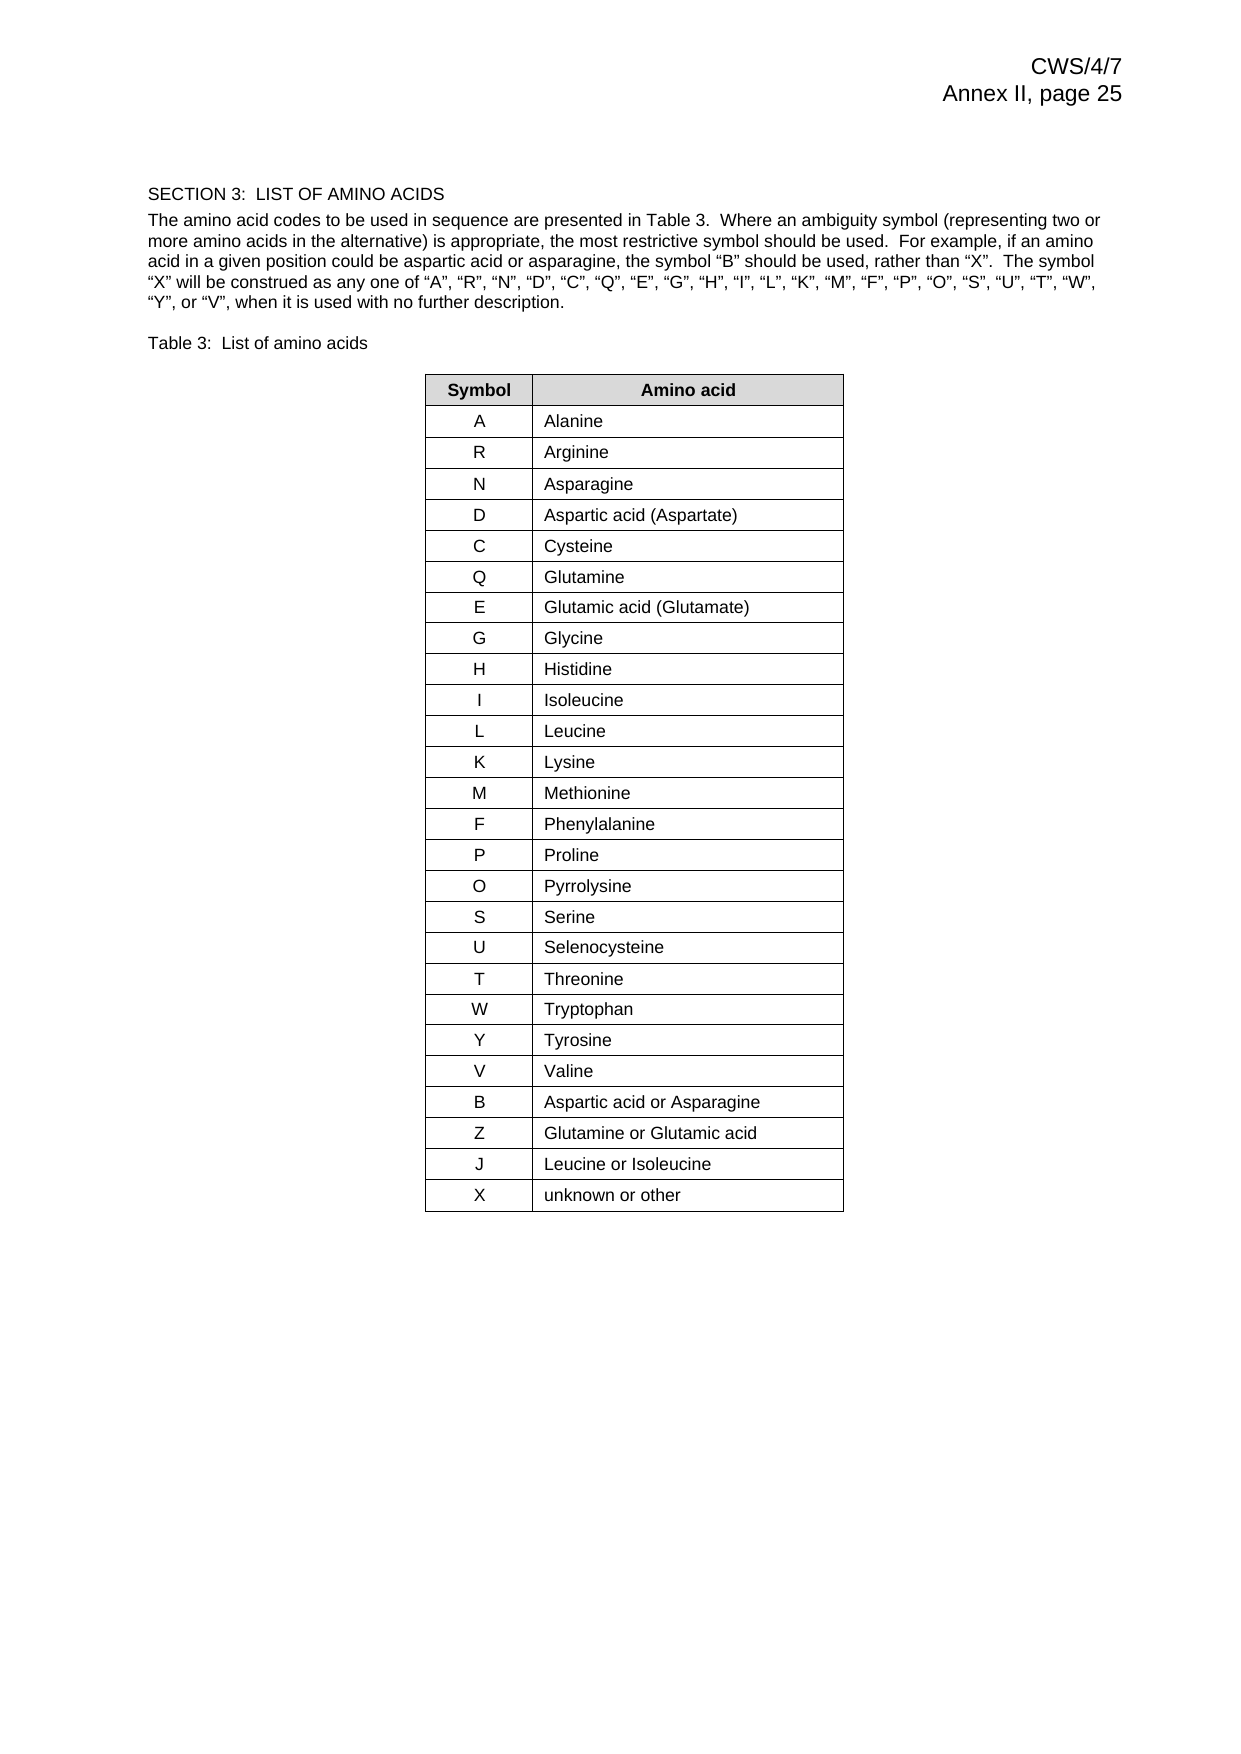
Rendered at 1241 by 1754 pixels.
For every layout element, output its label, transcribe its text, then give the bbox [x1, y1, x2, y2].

table_cell E [426, 593, 532, 622]
table_cell Leucine [533, 716, 843, 746]
table_cell T [426, 964, 532, 993]
table_cell G [426, 623, 532, 653]
table_cell S [426, 902, 532, 932]
table_cell Asparagine [533, 469, 843, 498]
table_cell unknown or other [533, 1180, 843, 1211]
table_cell Z [426, 1118, 532, 1148]
table_cell Alanine [533, 406, 843, 437]
table_cell Glycine [533, 623, 843, 653]
table_cell K [426, 747, 532, 777]
table_cell M [426, 778, 532, 807]
subtitle SECTION 3: LIST OF AMINO ACIDS [148, 183, 1122, 204]
table_cell Lysine [533, 747, 843, 777]
table_cell Serine [533, 902, 843, 932]
table_cell A [426, 406, 532, 437]
table_cell N [426, 469, 532, 498]
table_cell Cysteine [533, 531, 843, 561]
table_cell Valine [533, 1056, 843, 1086]
table_cell F [426, 809, 532, 838]
table_cell W [426, 995, 532, 1024]
table_header Amino acid [533, 375, 843, 405]
table_cell Leucine or Isoleucine [533, 1149, 843, 1179]
table_cell C [426, 531, 532, 561]
table_cell Glutamine or Glutamic acid [533, 1118, 843, 1148]
table_cell Histidine [533, 654, 843, 684]
table_cell X [426, 1180, 532, 1211]
table_cell U [426, 933, 532, 962]
table_cell Selenocysteine [533, 933, 843, 962]
table_cell Aspartic acid or Asparagine [533, 1087, 843, 1117]
table_cell Y [426, 1025, 532, 1055]
table_cell Isoleucine [533, 685, 843, 715]
table_cell Methionine [533, 778, 843, 807]
table_cell Phenylalanine [533, 809, 843, 838]
table_cell Arginine [533, 438, 843, 467]
text Table 3: List of amino acids [148, 333, 1122, 353]
table_cell L [426, 716, 532, 746]
table_cell J [426, 1149, 532, 1179]
table_cell Proline [533, 840, 843, 869]
table_cell R [426, 438, 532, 467]
table_header Symbol [426, 375, 532, 405]
table_cell D [426, 500, 532, 529]
table_cell Aspartic acid (Aspartate) [533, 500, 843, 529]
table_cell Tryptophan [533, 995, 843, 1024]
table_cell H [426, 654, 532, 684]
table_cell V [426, 1056, 532, 1086]
table_cell O [426, 871, 532, 901]
text The amino acid codes to be used in sequence are presented in Table 3. Where an ambiguity symbol (representing two or more amino acids in the alternative) is appropriate, the most restrictive symbol should be used. For example, if an amino acid in a given position could be aspartic acid or asparagine, the symbol “B” should be used, rather than “X”. The symbol “X” will be construed as any one of “A”, “R”, “N”, “D”, “C”, “Q”, “E”, “G”, “H”, “I”, “L”, “K”, “M”, “F”, “P”, “O”, “S”, “U”, “T”, “W”, “Y”, or “V”, when it is used with no further description. [148, 210, 1122, 312]
table_cell B [426, 1087, 532, 1117]
table_cell Threonine [533, 964, 843, 993]
table_cell Tyrosine [533, 1025, 843, 1055]
table_cell Q [426, 562, 532, 592]
table_cell Glutamine [533, 562, 843, 592]
table_cell P [426, 840, 532, 869]
table_cell Glutamic acid (Glutamate) [533, 593, 843, 622]
table_cell Pyrrolysine [533, 871, 843, 901]
table_cell I [426, 685, 532, 715]
